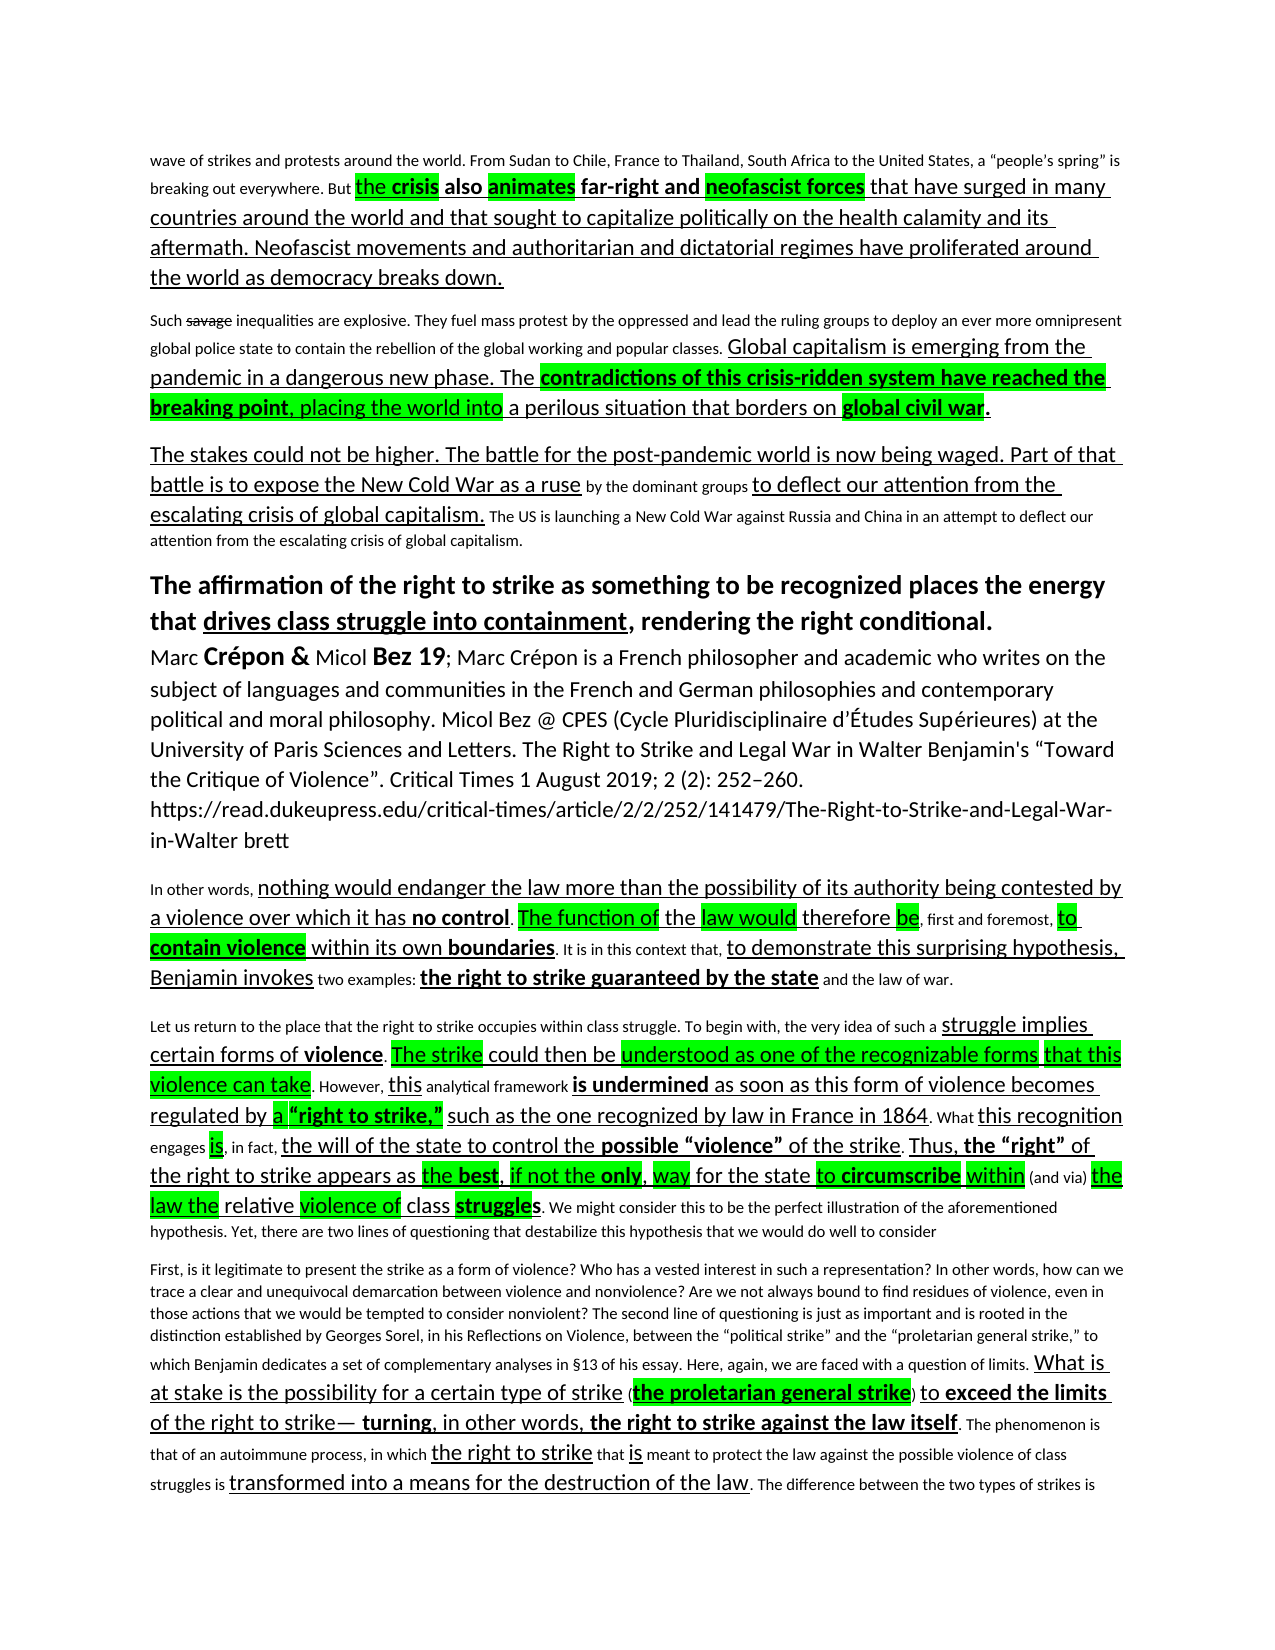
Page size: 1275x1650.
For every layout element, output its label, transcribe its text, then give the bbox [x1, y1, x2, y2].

text Let us return to the place that the right to strike occupies within class struggle. To begin with, the very idea of such a struggle implies certain forms of violence. The strike could then be understood as one of the recognizable forms that this violence can take. However, this analytical framework is undermined as soon as this form of violence becomes regulated by a “right to strike,” such as the one recognized by law in France in 1864. What this recognition engages is, in fact, the will of the state to control the possible “violence” of the strike. Thus, the “right” of the right to strike appears as the best, if not the only, way for the state to circumscribe within (and via) the law the relative violence of class struggles. We might consider this to be the perfect illustration of the aforementioned hypothesis. Yet, there are two lines of questioning that destabilize this hypothesis that we would do well to consider [150, 1010, 1125, 1241]
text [150, 1259, 1125, 1497]
text The stakes could not be higher. The battle for the post-pandemic world is now being waged. Part of that battle is to expose the New Cold War as a ruse by the dominant groups to deflect our attention from the escalating crisis of global capitalism. The US is launching a New Cold War against Russia and China in an attempt to deflect our attention from the escalating crisis of global capitalism. [150, 440, 1125, 550]
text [150, 150, 1125, 291]
text In other words, nothing would endanger the law more than the possibility of its authority being contested by a violence over which it has no control. The function of the law would therefore be, first and foremost, to contain violence within its own boundaries. It is in this context that, to demonstrate this surprising hypothesis, Benjamin invokes two examples: the right to strike guaranteed by the state and the law of war. [150, 873, 1125, 991]
text Such savage inequalities are explosive. They fuel mass protest by the oppressed and lead the ruling groups to deploy an ever more omnipresent global police state to contain the rebellion of the global working and popular classes. Global capitalism is emerging from the pandemic in a dangerous new phase. The contradictions of this crisis-ridden system have reached the breaking point, placing the world into a perilous situation that borders on global civil war. [150, 310, 1125, 421]
subtitle The affirmation of the right to strike as something to be recognized places the energy that drives class struggle into containment, rendering the right conditional. [150, 568, 1125, 637]
text Marc Crépon & Micol Bez 19; Marc Crépon is a French philosopher and academic who writes on the subject of languages and communities in the French and German philosophies and contemporary political and moral philosophy. Micol Bez @ CPES (Cycle Pluridisciplinaire d’Études Supérieures) at the University of Paris Sciences and Letters. The Right to Strike and Legal War in Walter Benjamin's “Toward the Critique of Violence”. Critical Times 1 August 2019; 2 (2): 252–260. https://read.dukeupress.edu/critical-times/article/2/2/252/141479/The-Right-to-Strike-and-Legal-War-in-Walter brett [150, 639, 1125, 854]
